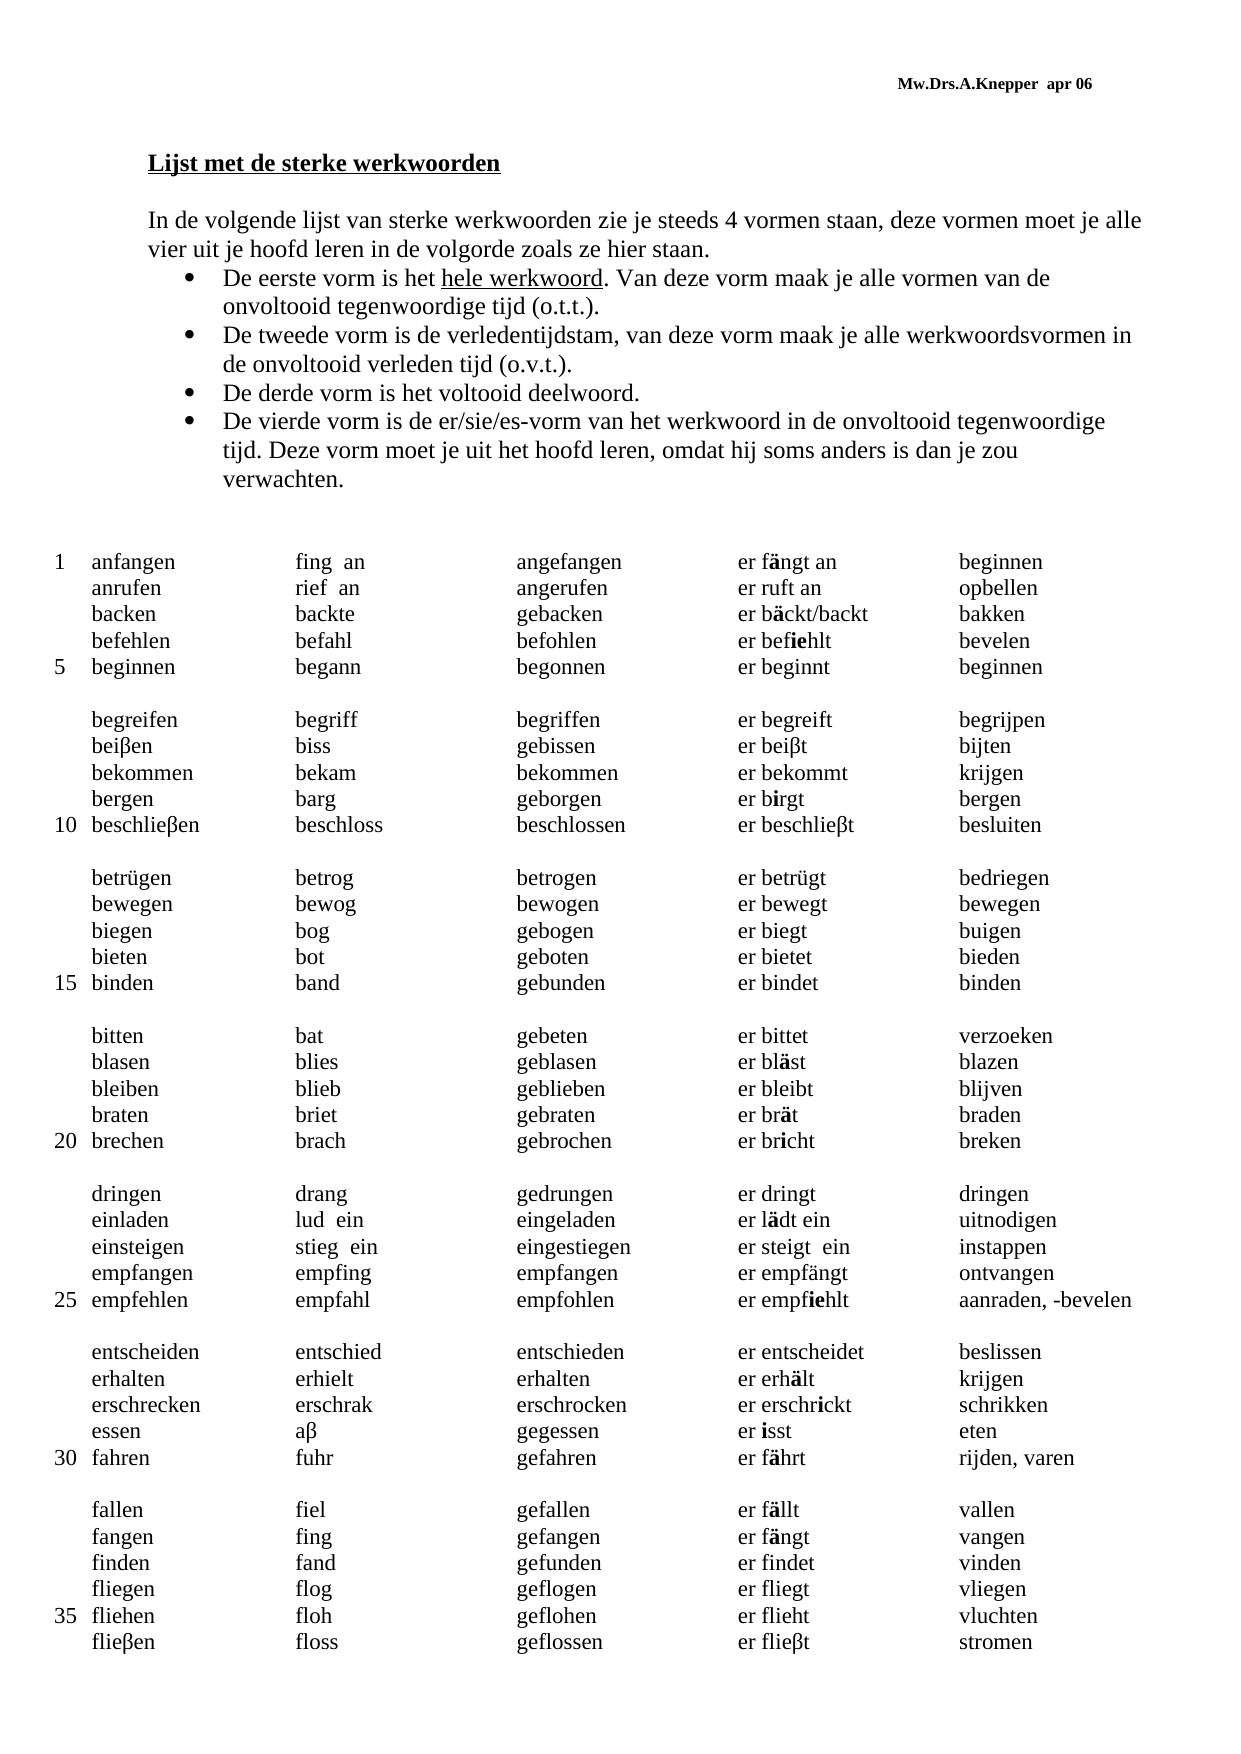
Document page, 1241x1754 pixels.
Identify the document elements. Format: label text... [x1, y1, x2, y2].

text 20 brechen brach gebrochen er bricht breken [54, 1127, 1144, 1154]
text anrufen rief an angerufen er ruft an opbellen [91, 574, 1144, 600]
list De derde vorm is het voltooid deelwoord. [185, 378, 1144, 406]
text essen aβ gegessen er isst eten [91, 1417, 1173, 1444]
text 1 anfangen fing an angefangen er fängt an beginnen [54, 548, 1144, 574]
text einsteigen stieg ein eingestiegen er steigt ein instappen [91, 1233, 1144, 1259]
text erhalten erhielt erhalten er erhält krijgen [91, 1365, 1144, 1391]
text 5 beginnen begann begonnen er beginnt beginnen [54, 653, 1144, 679]
text fallen fiel gefallen er fällt vallen [91, 1496, 1144, 1523]
list De tweede vorm is de verledentijdstam, van deze vorm maak je alle werkwoordsvormen in de onvoltooid verleden tijd (o.v.t.). [185, 320, 1144, 378]
text 30 fahren fuhr gefahren er fährt rijden, varen [54, 1444, 1173, 1470]
text blasen blies geblasen er bläst blazen [91, 1048, 1144, 1075]
text betrügen betrog betrogen er betrügt bedriegen [91, 864, 1144, 890]
text flieβen floss geflossen er flieβt stromen [91, 1628, 1144, 1654]
text 15 binden band gebunden er bindet binden [54, 969, 1144, 996]
text bitten bat gebeten er bittet verzoeken [91, 1022, 1144, 1048]
list De vierde vorm is de er/sie/es-vorm van het werkwoord in de onvoltooid tegenwoordige tijd. Deze vorm moet je uit het hoofd leren, omdat hij soms anders is dan je zou verwachten. [185, 406, 1144, 493]
text biegen bog gebogen er biegt buigen [91, 917, 1144, 943]
text 35 fliehen floh geflohen er flieht vluchten [54, 1602, 1144, 1628]
text fangen fing gefangen er fängt vangen [91, 1523, 1144, 1549]
text bewegen bewog bewogen er bewegt bewegen [91, 890, 1144, 917]
text dringen drang gedrungen er dringt dringen [91, 1180, 1144, 1207]
text bieten bot geboten er bietet bieden [91, 943, 1144, 969]
text befehlen befahl befohlen er befiehlt bevelen [91, 627, 1144, 653]
text backen backte gebacken er bäckt/backt bakken [91, 600, 1144, 627]
text erschrecken erschrak erschrocken er erschrickt schrikken [91, 1391, 1144, 1417]
text fliegen flog geflogen er fliegt vliegen [91, 1576, 1144, 1602]
text entscheiden entschied entschieden er entscheidet beslissen [91, 1338, 1144, 1365]
list De eerste vorm is het hele werkwoord. Van deze vorm maak je alle vormen van de onvoltooid tegenwoordige tijd (o.t.t.). [185, 263, 1144, 320]
text bergen barg geborgen er birgt bergen [91, 785, 1144, 811]
text bleiben blieb geblieben er bleibt blijven [91, 1075, 1144, 1101]
text 25 empfehlen empfahl empfohlen er empfiehlt aanraden, -bevelen [54, 1286, 1144, 1312]
text 10 beschlieβen beschloss beschlossen er beschlieβt besluiten [54, 811, 1144, 838]
text Lijst met de sterke werkwoorden [148, 148, 1144, 176]
text einladen lud ein eingeladen er lädt ein uitnodigen [91, 1207, 1144, 1233]
text begreifen begriff begriffen er begreift begrijpen [91, 706, 1144, 732]
text beiβen biss gebissen er beiβt bijten [91, 732, 1144, 758]
text In de volgende lijst van sterke werkwoorden zie je steeds 4 vormen staan, deze vormen moet je alle vier uit je hoofd leren in de volgorde zoals ze hier staan. [148, 205, 1144, 263]
text finden fand gefunden er findet vinden [91, 1549, 1144, 1576]
text braten briet gebraten er brät braden [91, 1101, 1144, 1127]
text bekommen bekam bekommen er bekommt krijgen [91, 758, 1144, 785]
text empfangen empfing empfangen er empfängt ontvangen [91, 1259, 1144, 1286]
